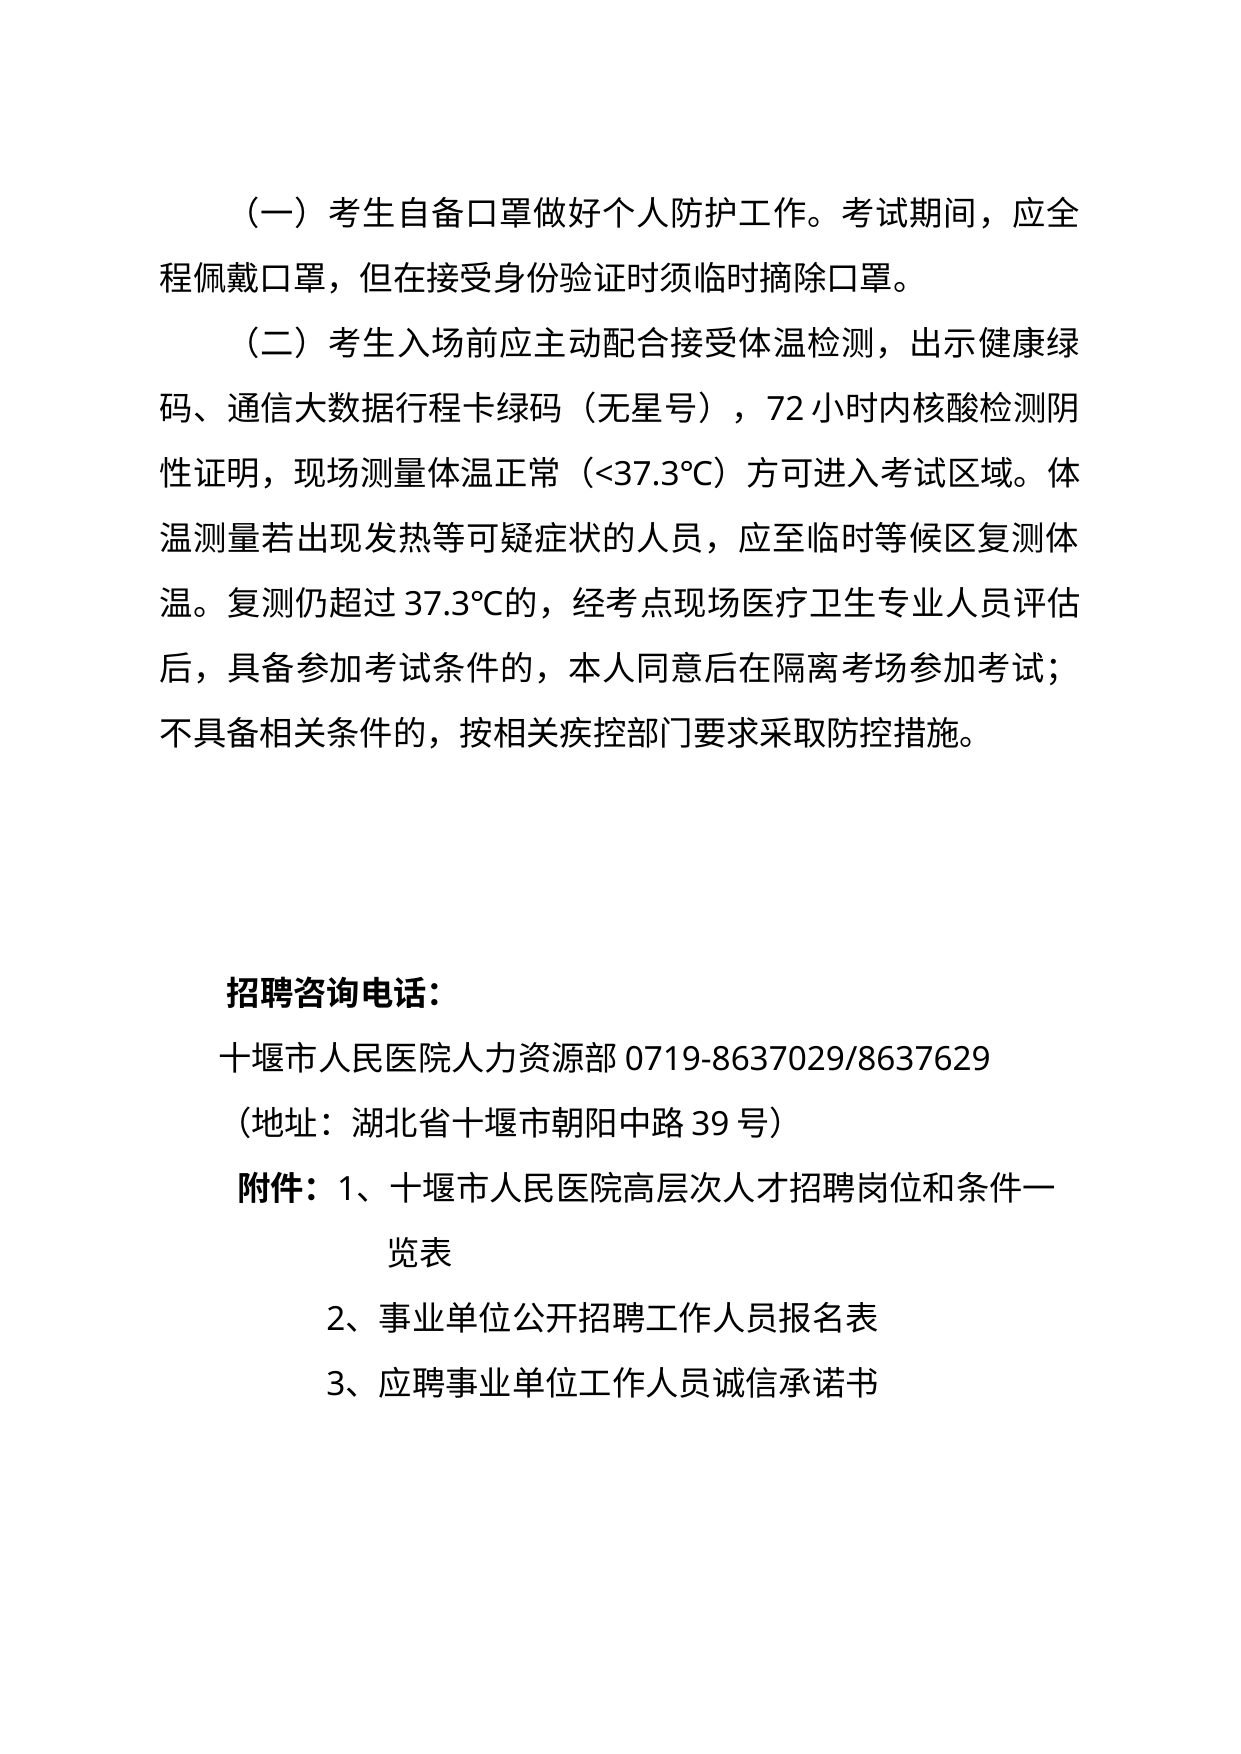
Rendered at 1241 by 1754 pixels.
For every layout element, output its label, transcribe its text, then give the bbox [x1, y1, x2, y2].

text （一）考生自备口罩做好个人防护工作。考试期间，应全程佩戴口罩，但在接受身份验证时须临时摘除口罩。 [159, 178, 1081, 308]
text 3、应聘事业单位工作人员诚信承诺书 [159, 1348, 1081, 1413]
text 附件：1、十堰市人民医院高层次人才招聘岗位和条件一览表 [237, 1153, 1081, 1283]
text 十堰市人民医院人力资源部0719-8637029/8637629 [159, 1023, 1081, 1088]
text （地址：湖北省十堰市朝阳中路39号） [159, 1088, 1081, 1153]
text 招聘咨询电话： [159, 958, 1081, 1023]
text （二）考生入场前应主动配合接受体温检测，出示健康绿码、通信大数据行程卡绿码（无星号），72小时内核酸检测阴性证明，现场测量体温正常（<37.3℃）方可进入考试区域。体温测量若出现发热等可疑症状的人员，应至临时等候区复测体温。复测仍超过37.3℃的，经考点现场医疗卫生专业人员评估后，具备参加考试条件的，本人同意后在隔离考场参加考试；不具备相关条件的，按相关疾控部门要求采取防控措施。 [159, 308, 1081, 763]
text 2、事业单位公开招聘工作人员报名表 [159, 1283, 1081, 1348]
